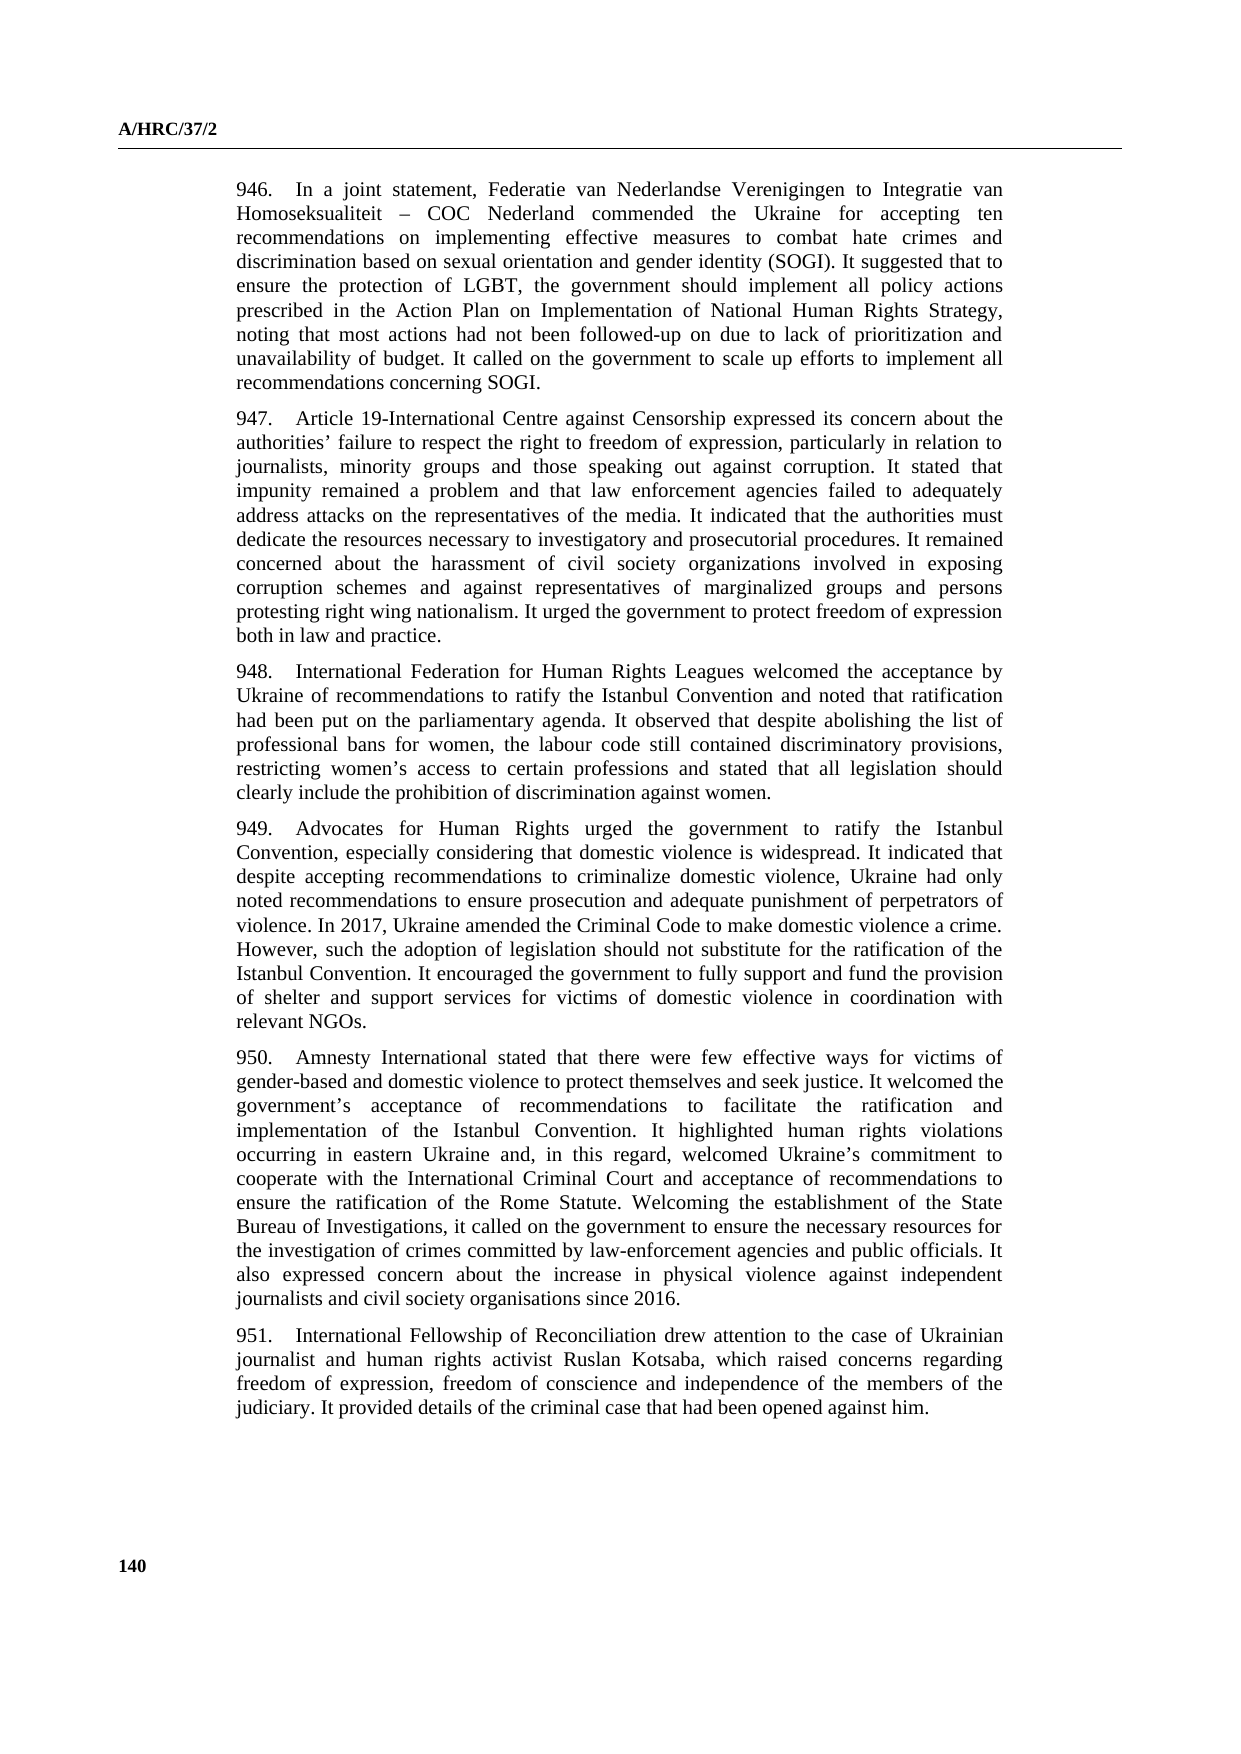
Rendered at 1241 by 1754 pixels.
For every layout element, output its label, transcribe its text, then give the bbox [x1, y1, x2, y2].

text 951. International Fellowship of Reconciliation drew attention to the case of Ukrainian journalist and human rights activist Ruslan Kotsaba, which raised concerns regarding freedom of expression, freedom of conscience and independence of the members of the judiciary. It provided details of the criminal case that had been opened against him. [236, 1322, 1004, 1419]
text 946. In a joint statement, Federatie van Nederlandse Verenigingen to Integratie van Homoseksualiteit – COC Nederland commended the Ukraine for accepting ten recommendations on implementing effective measures to combat hate crimes and discrimination based on sexual orientation and gender identity (SOGI). It suggested that to ensure the protection of LGBT, the government should implement all policy actions prescribed in the Action Plan on Implementation of National Human Rights Strategy, noting that most actions had not been followed-up on due to lack of prioritization and unavailability of budget. It called on the government to scale up efforts to implement all recommendations concerning SOGI. [236, 177, 1004, 394]
text 949. Advocates for Human Rights urged the government to ratify the Istanbul Convention, especially considering that domestic violence is widespread. It indicated that despite accepting recommendations to criminalize domestic violence, Ukraine had only noted recommendations to ensure prosecution and adequate punishment of perpetrators of violence. In 2017, Ukraine amended the Criminal Code to make domestic violence a crime. However, such the adoption of legislation should not substitute for the ratification of the Istanbul Convention. It encouraged the government to fully support and fund the provision of shelter and support services for victims of domestic violence in coordination with relevant NGOs. [236, 816, 1004, 1033]
text 950. Amnesty International stated that there were few effective ways for victims of gender-based and domestic violence to protect themselves and seek justice. It welcomed the government’s acceptance of recommendations to facilitate the ratification and implementation of the Istanbul Convention. It highlighted human rights violations occurring in eastern Ukraine and, in this regard, welcomed Ukraine’s commitment to cooperate with the International Criminal Court and acceptance of recommendations to ensure the ratification of the Rome Statute. Welcoming the establishment of the State Bureau of Investigations, it called on the government to ensure the necessary resources for the investigation of crimes committed by law-enforcement agencies and public officials. It also expressed concern about the increase in physical violence against independent journalists and civil society organisations since 2016. [236, 1045, 1004, 1310]
text 947. Article 19-International Centre against Censorship expressed its concern about the authorities’ failure to respect the right to freedom of expression, particularly in relation to journalists, minority groups and those speaking out against corruption. It stated that impunity remained a problem and that law enforcement agencies failed to adequately address attacks on the representatives of the media. It indicated that the authorities must dedicate the resources necessary to investigatory and prosecutorial procedures. It remained concerned about the harassment of civil society organizations involved in exposing corruption schemes and against representatives of marginalized groups and persons protesting right wing nationalism. It urged the government to protect freedom of expression both in law and practice. [236, 406, 1004, 647]
text 948. International Federation for Human Rights Leagues welcomed the acceptance by Ukraine of recommendations to ratify the Istanbul Convention and noted that ratification had been put on the parliamentary agenda. It observed that despite abolishing the list of professional bans for women, the labour code still contained discriminatory provisions, restricting women’s access to certain professions and stated that all legislation should clearly include the prohibition of discrimination against women. [236, 659, 1004, 804]
